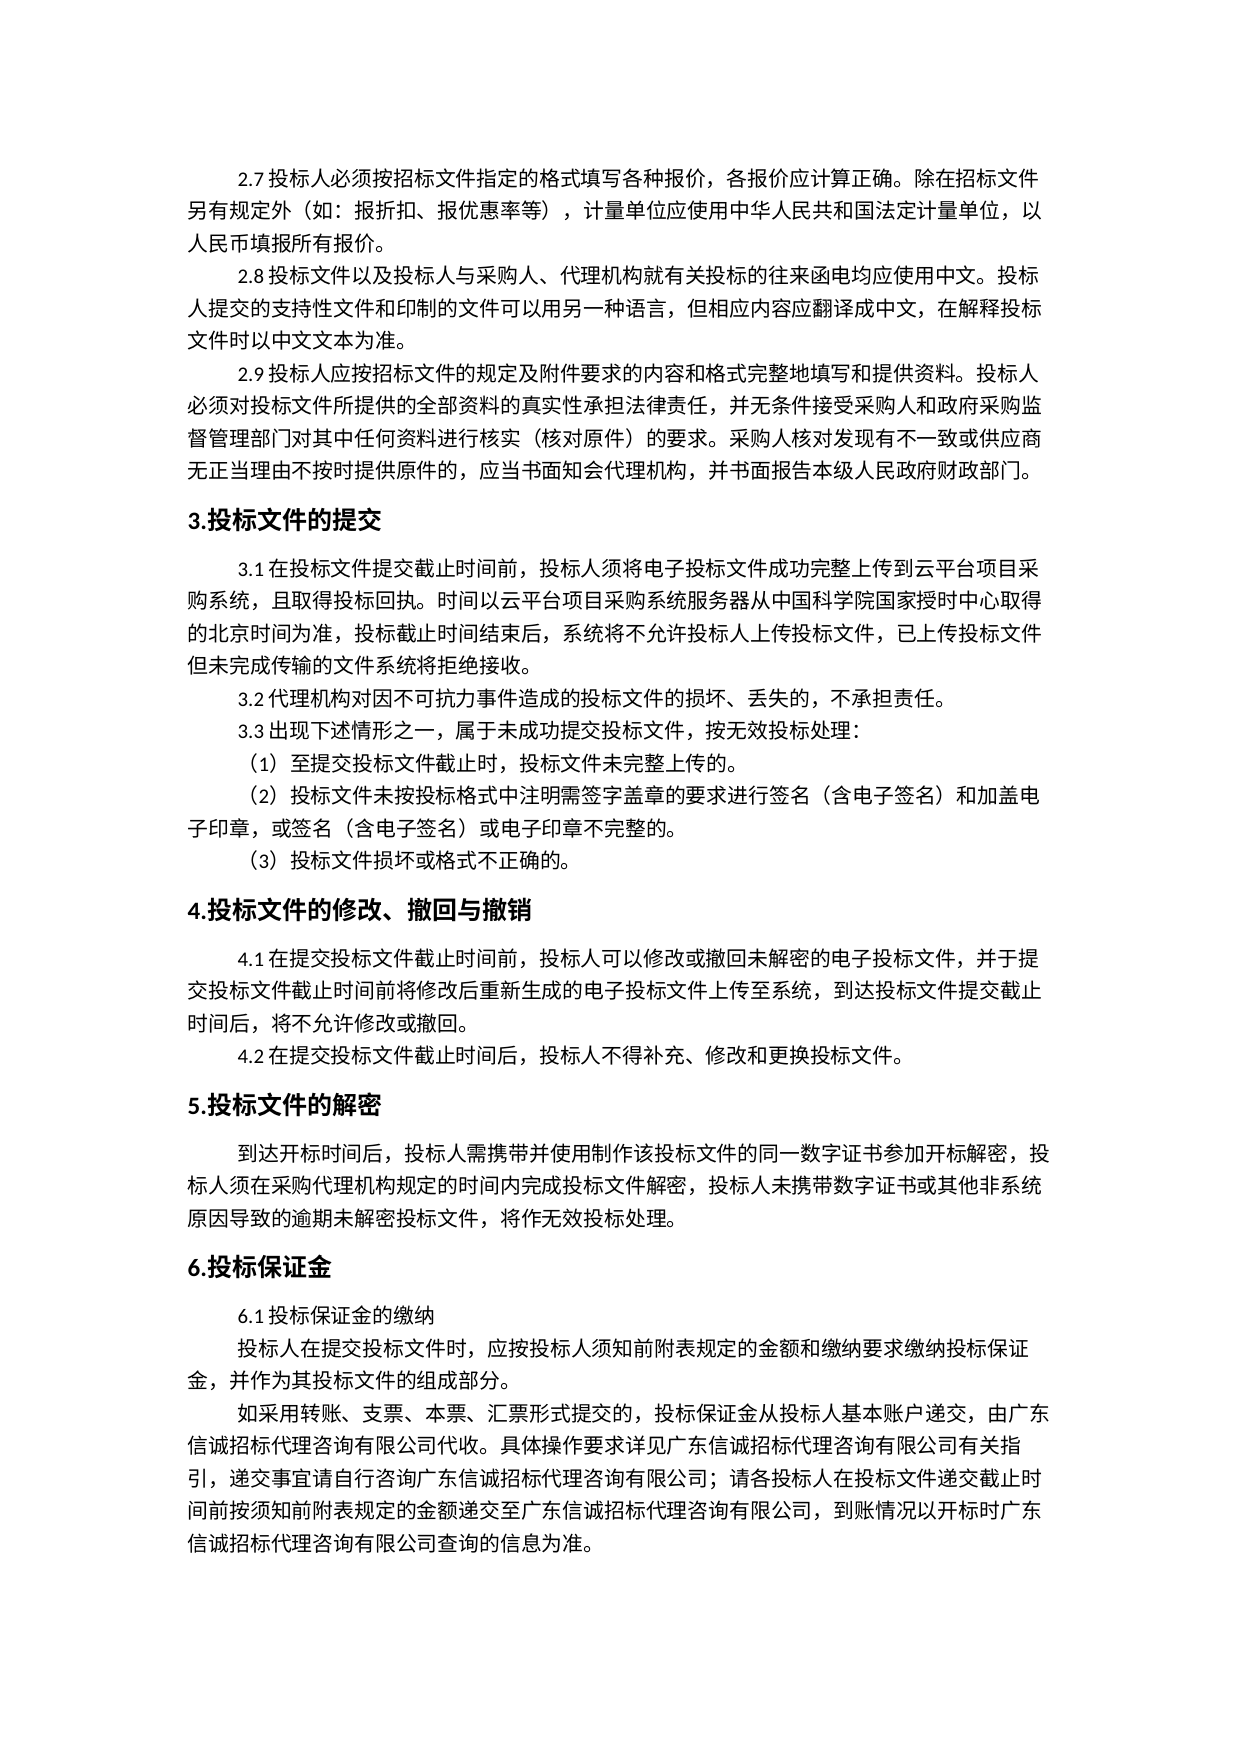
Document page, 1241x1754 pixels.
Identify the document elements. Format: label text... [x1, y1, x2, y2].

text 3.投标文件的提交 [187, 487, 1053, 552]
text （2）投标文件未按投标格式中注明需签字盖章的要求进行签名（含电子签名）和加盖电子印章，或签名（含电子签名）或电子印章不完整的。 [187, 779, 1053, 844]
text 6.投标保证金 [187, 1234, 1053, 1299]
text （3）投标文件损坏或格式不正确的。 [187, 844, 1053, 877]
text 5.投标文件的解密 [187, 1072, 1053, 1137]
text 2.9投标人应按招标文件的规定及附件要求的内容和格式完整地填写和提供资料。投标人必须对投标文件所提供的全部资料的真实性承担法律责任，并无条件接受采购人和政府采购监督管理部门对其中任何资料进行核实（核对原件）的要求。采购人核对发现有不一致或供应商无正当理由不按时提供原件的，应当书面知会代理机构，并书面报告本级人民政府财政部门。 [187, 357, 1053, 487]
text 3.2代理机构对因不可抗力事件造成的投标文件的损坏、丢失的，不承担责任。 [187, 682, 1053, 714]
text 到达开标时间后，投标人需携带并使用制作该投标文件的同一数字证书参加开标解密，投标人须在采购代理机构规定的时间内完成投标文件解密，投标人未携带数字证书或其他非系统原因导致的逾期未解密投标文件，将作无效投标处理。 [187, 1137, 1053, 1234]
text 6.1投标保证金的缴纳 [187, 1299, 1053, 1332]
text 投标人在提交投标文件时，应按投标人须知前附表规定的金额和缴纳要求缴纳投标保证金，并作为其投标文件的组成部分。 [187, 1332, 1053, 1397]
text 如采用转账、支票、本票、汇票形式提交的，投标保证金从投标人基本账户递交，由广东信诚招标代理咨询有限公司代收。具体操作要求详见广东信诚招标代理咨询有限公司有关指引，递交事宜请自行咨询广东信诚招标代理咨询有限公司；请各投标人在投标文件递交截止时间前按须知前附表规定的金额递交至广东信诚招标代理咨询有限公司，到账情况以开标时广东信诚招标代理咨询有限公司查询的信息为准。 [187, 1397, 1053, 1559]
text 2.7投标人必须按招标文件指定的格式填写各种报价，各报价应计算正确。除在招标文件另有规定外（如：报折扣、报优惠率等），计量单位应使用中华人民共和国法定计量单位，以人民币填报所有报价。 [187, 162, 1053, 259]
text （1）至提交投标文件截止时，投标文件未完整上传的。 [187, 747, 1053, 779]
text 4.投标文件的修改、撤回与撤销 [187, 877, 1053, 942]
text 4.1在提交投标文件截止时间前，投标人可以修改或撤回未解密的电子投标文件，并于提交投标文件截止时间前将修改后重新生成的电子投标文件上传至系统，到达投标文件提交截止时间后，将不允许修改或撤回。 [187, 942, 1053, 1039]
text 2.8投标文件以及投标人与采购人、代理机构就有关投标的往来函电均应使用中文。投标人提交的支持性文件和印制的文件可以用另一种语言，但相应内容应翻译成中文，在解释投标文件时以中文文本为准。 [187, 259, 1053, 357]
text 3.3出现下述情形之一，属于未成功提交投标文件，按无效投标处理： [187, 714, 1053, 747]
text 4.2在提交投标文件截止时间后，投标人不得补充、修改和更换投标文件。 [187, 1039, 1053, 1072]
text 3.1在投标文件提交截止时间前，投标人须将电子投标文件成功完整上传到云平台项目采购系统，且取得投标回执。时间以云平台项目采购系统服务器从中国科学院国家授时中心取得的北京时间为准，投标截止时间结束后，系统将不允许投标人上传投标文件，已上传投标文件但未完成传输的文件系统将拒绝接收。 [187, 552, 1053, 682]
